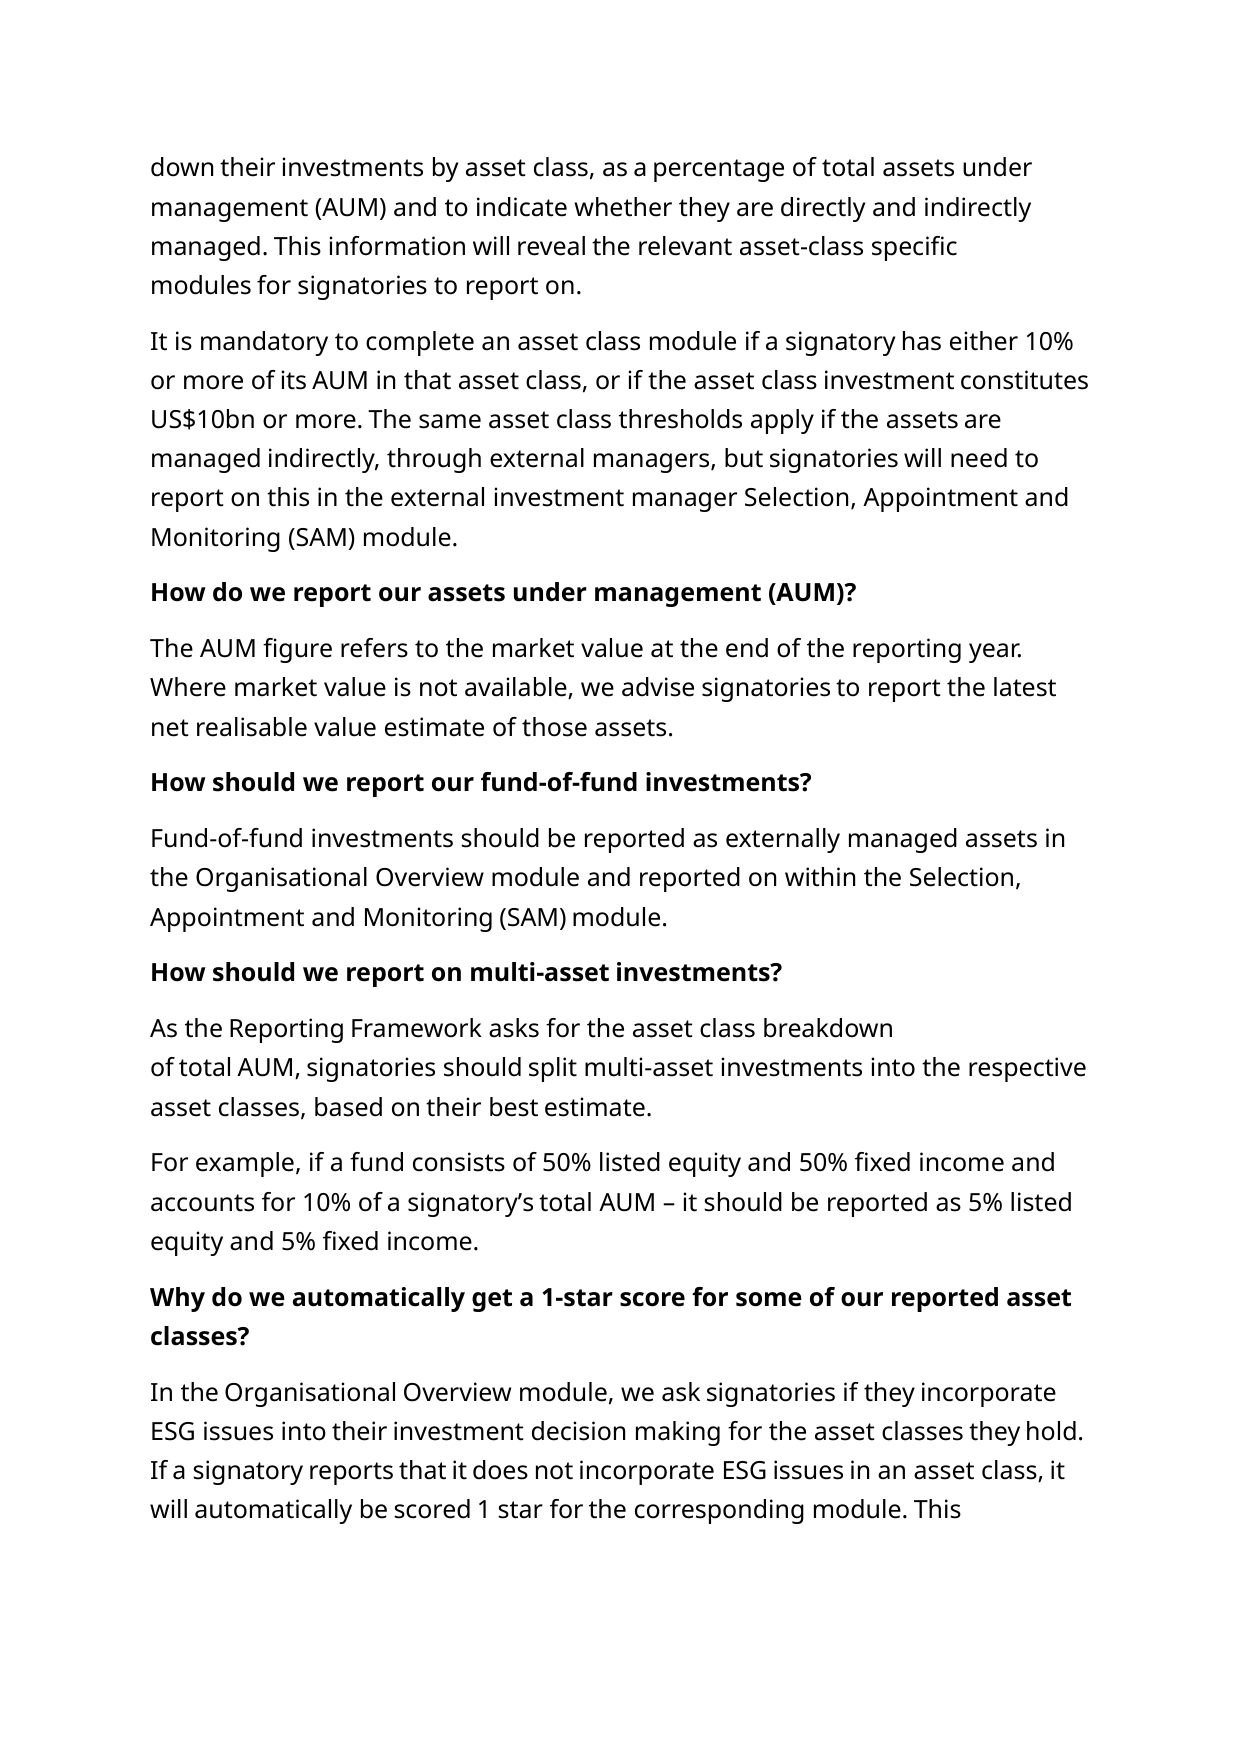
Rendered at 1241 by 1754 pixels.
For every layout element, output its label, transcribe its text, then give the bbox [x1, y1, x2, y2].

text The AUM figure refers to the market value at the end of the reporting year. Where market value is not available, we advise signatories to report the latest net realisable value estimate of those assets. [150, 631, 1090, 743]
text How should we report our fund-of-fund investments? [150, 765, 1090, 799]
text Why do we automatically get a 1-star score for some of our reported asset classes? [150, 1279, 1090, 1352]
text How should we report on multi-asset investments? [150, 955, 1090, 989]
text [150, 150, 1090, 302]
text It is mandatory to complete an asset class module if a signatory has either 10% or more of its AUM in that asset class, or if the asset class investment constitutes US$10bn or more. The same asset class thresholds apply if the assets are managed indirectly, through external managers, but signatories will need to report on this in the external investment manager Selection, Appointment and Monitoring (SAM) module. [150, 323, 1090, 553]
text Fund-of-fund investments should be reported as externally managed assets in the Organisational Overview module and reported on within the Selection, Appointment and Monitoring (SAM) module. [150, 821, 1090, 933]
text For example, if a fund consists of 50% listed equity and 50% fixed income and accounts for 10% of a signatory’s total AUM – it should be reported as 5% listed equity and 5% fixed income. [150, 1145, 1090, 1257]
text How do we report our assets under management (AUM)? [150, 575, 1090, 609]
text As the Reporting Framework asks for the asset class breakdown of total AUM, signatories should split multi-asset investments into the respective asset classes, based on their best estimate. [150, 1011, 1090, 1123]
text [150, 1374, 1090, 1526]
